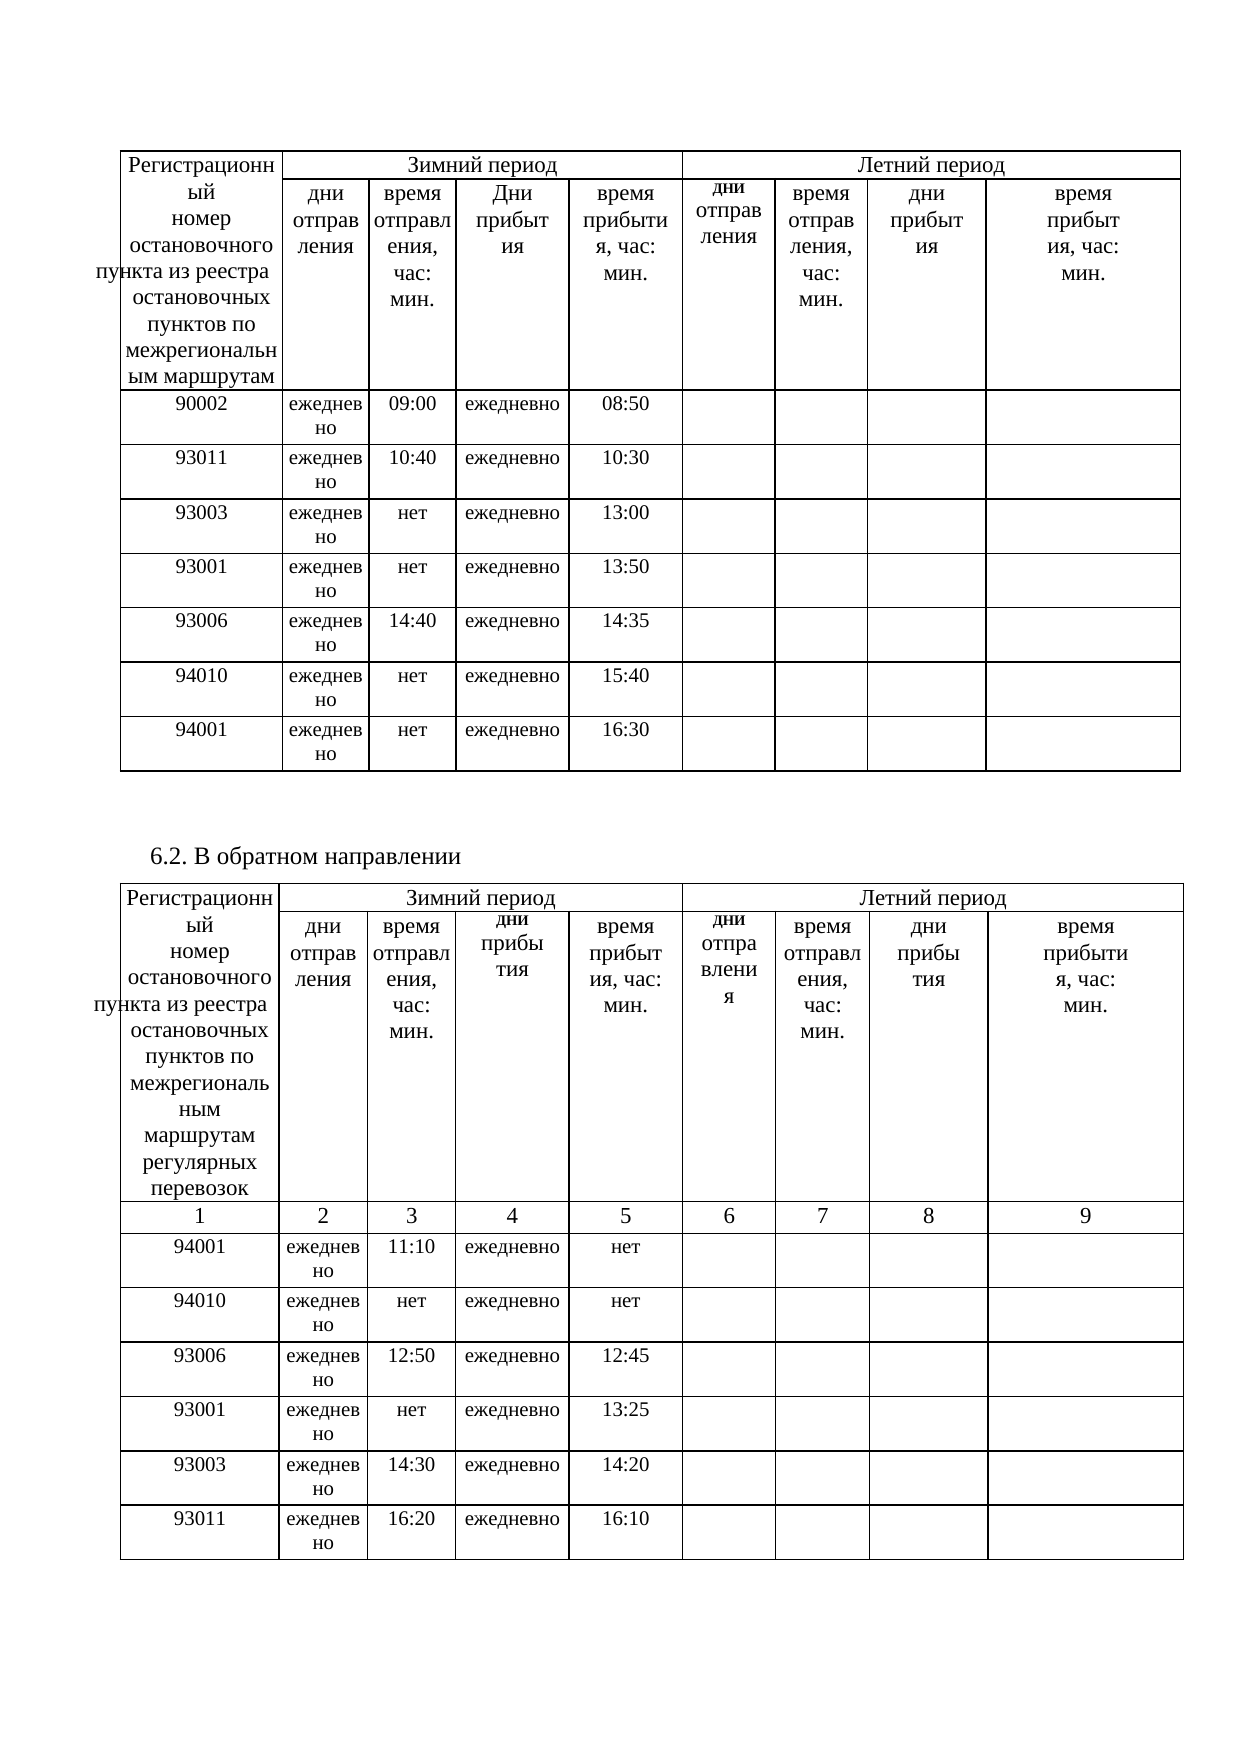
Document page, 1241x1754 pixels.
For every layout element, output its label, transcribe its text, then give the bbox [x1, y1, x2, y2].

table_header Летний период [683, 884, 1183, 911]
table_cell [683, 1506, 775, 1559]
table_cell нет [370, 717, 455, 770]
table_cell время прибыти я, час: мин. [989, 912, 1183, 1201]
table_cell [683, 1234, 775, 1287]
table_cell нет [368, 1288, 455, 1341]
table_cell [776, 391, 867, 444]
table_cell 94010 [121, 663, 282, 716]
table_cell [776, 1234, 869, 1287]
table_cell ежедневно [283, 717, 368, 770]
table_cell ежедневно [280, 1234, 367, 1287]
table_cell время отправ ления, час: мин. [776, 180, 867, 389]
table_cell 6 [683, 1202, 775, 1232]
table_cell 93001 [121, 554, 282, 607]
table_cell 16:10 [570, 1506, 682, 1559]
table_cell Дни прибыт ия [457, 180, 568, 389]
table_cell 12:50 [368, 1343, 455, 1396]
table_cell 10:30 [570, 445, 682, 498]
table_cell время прибыт ия, час: мин. [570, 912, 682, 1201]
table_cell ежедневно [456, 1397, 568, 1450]
table_cell дни отправ ления [280, 912, 367, 1201]
table_cell [776, 1506, 869, 1559]
table_cell 94001 [121, 1234, 278, 1287]
table_cell [683, 391, 774, 444]
table_cell ежедневно [283, 500, 368, 552]
text 6.2. В обратном направлении [150, 841, 1090, 870]
table_cell ежедневно [456, 1234, 568, 1287]
table_cell [776, 663, 867, 716]
table_cell [776, 445, 867, 498]
table_header Летний период [683, 152, 1180, 178]
table_header Регистрационный номер остановочного пункта из реестра остановочных пунктов по межрегиональным маршрутам регулярных перевозок [121, 884, 278, 1201]
table_cell ежедневно [280, 1343, 367, 1396]
table_cell 4 [456, 1202, 568, 1232]
table_cell ежедневно [456, 1506, 568, 1559]
table_cell [683, 1343, 775, 1396]
table_cell ежедневно [457, 391, 568, 444]
table_cell [989, 1234, 1183, 1287]
table_cell 5 [570, 1202, 682, 1232]
table_cell [870, 1452, 987, 1504]
table_cell нет [368, 1397, 455, 1450]
table_cell 09:00 [370, 391, 455, 444]
table_cell [776, 608, 867, 661]
table_cell время прибыти я, час: мин. [570, 180, 682, 389]
table_cell 93011 [121, 445, 282, 498]
table_cell дни прибы тия [870, 912, 987, 1201]
table_cell ежедневно [283, 391, 368, 444]
table_cell ежедневно [456, 1288, 568, 1341]
table_cell 93003 [121, 500, 282, 552]
table_cell [987, 554, 1180, 607]
table_cell 9 [989, 1202, 1183, 1232]
table_cell [870, 1506, 987, 1559]
table_cell [683, 663, 774, 716]
table_cell [683, 554, 774, 607]
table_cell 93001 [121, 1397, 278, 1450]
table_cell [987, 608, 1180, 661]
table_cell 14:35 [570, 608, 682, 661]
table_cell [989, 1452, 1183, 1504]
table_cell 3 [368, 1202, 455, 1232]
table_cell 11:10 [368, 1234, 455, 1287]
table_cell [868, 554, 985, 607]
table_cell ДНИ отправ ления [683, 180, 774, 389]
table_cell 14:30 [368, 1452, 455, 1504]
table_cell ежедневно [280, 1288, 367, 1341]
table_header Зимний период [280, 884, 682, 911]
table_cell 12:45 [570, 1343, 682, 1396]
table_cell [776, 1452, 869, 1504]
table_cell [683, 1397, 775, 1450]
table_cell ежедневно [457, 717, 568, 770]
table_cell [987, 391, 1180, 444]
table_cell 7 [776, 1202, 869, 1232]
table_cell [987, 717, 1180, 770]
table_cell [868, 445, 985, 498]
table_cell ежедневно [280, 1452, 367, 1504]
table_cell ежедневно [457, 554, 568, 607]
table_cell 08:50 [570, 391, 682, 444]
table_cell 94010 [121, 1288, 278, 1341]
table_cell время отправл ения, час: мин. [776, 912, 869, 1201]
table_cell 8 [870, 1202, 987, 1232]
table_cell ДНИ прибы тия [456, 912, 568, 1201]
table_cell 16:30 [570, 717, 682, 770]
table_cell 13:00 [570, 500, 682, 552]
table_cell [683, 1452, 775, 1504]
table_cell [989, 1397, 1183, 1450]
table_cell 1 [121, 1202, 278, 1232]
table_cell ежедневно [283, 608, 368, 661]
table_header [121, 152, 282, 389]
table_cell 90002 [121, 391, 282, 444]
table_cell ежедневно [283, 445, 368, 498]
table_cell [776, 500, 867, 552]
table_cell 93003 [121, 1452, 278, 1504]
table_cell [868, 500, 985, 552]
table_cell [987, 500, 1180, 552]
table_cell [870, 1288, 987, 1341]
table_cell [870, 1397, 987, 1450]
table_cell [989, 1288, 1183, 1341]
table_cell 93011 [121, 1506, 278, 1559]
table_cell ежедневно [456, 1343, 568, 1396]
table_cell [870, 1343, 987, 1396]
table_cell [989, 1343, 1183, 1396]
table_cell [776, 1397, 869, 1450]
table_cell время отправл ения, час: мин. [370, 180, 455, 389]
table_cell дни прибыт ия [868, 180, 985, 389]
table_cell нет [370, 554, 455, 607]
table_cell [987, 445, 1180, 498]
table_cell [683, 608, 774, 661]
table_cell [987, 663, 1180, 716]
table_cell ДНИ отпра влени я [683, 912, 775, 1201]
table_cell нет [570, 1288, 682, 1341]
table_cell ежедневно [457, 663, 568, 716]
table_cell 14:40 [370, 608, 455, 661]
table_cell 2 [280, 1202, 367, 1232]
table_cell ежедневно [457, 445, 568, 498]
table_cell 93006 [121, 608, 282, 661]
table_cell ежедневно [283, 554, 368, 607]
table_cell нет [570, 1234, 682, 1287]
table_cell [683, 500, 774, 552]
table_cell [868, 391, 985, 444]
table_cell [989, 1506, 1183, 1559]
table_cell ежедневно [457, 608, 568, 661]
table_cell [776, 717, 867, 770]
table_cell 16:20 [368, 1506, 455, 1559]
table_cell [683, 717, 774, 770]
table_cell время прибыт ия, час: мин. [987, 180, 1180, 389]
table_cell 10:40 [370, 445, 455, 498]
table_cell ежедневно [283, 663, 368, 716]
table_cell [870, 1234, 987, 1287]
table_cell [683, 1288, 775, 1341]
table_cell [776, 554, 867, 607]
table_cell 13:50 [570, 554, 682, 607]
table_cell [776, 1288, 869, 1341]
table_cell ежедневно [280, 1397, 367, 1450]
table_cell ежедневно [456, 1452, 568, 1504]
table_cell дни отправ ления [283, 180, 368, 389]
table_cell нет [370, 663, 455, 716]
table_cell [776, 1343, 869, 1396]
table_cell 93006 [121, 1343, 278, 1396]
table_cell 13:25 [570, 1397, 682, 1450]
table_cell ежедневно [280, 1506, 367, 1559]
table_cell [868, 717, 985, 770]
table_cell нет [370, 500, 455, 552]
table_cell [868, 608, 985, 661]
table_cell [683, 445, 774, 498]
table_cell 94001 [121, 717, 282, 770]
table_cell 15:40 [570, 663, 682, 716]
table_cell [868, 663, 985, 716]
table_cell время отправл ения, час: мин. [368, 912, 455, 1201]
table_cell ежедневно [457, 500, 568, 552]
table_cell 14:20 [570, 1452, 682, 1504]
table_header Зимний период [283, 152, 682, 178]
